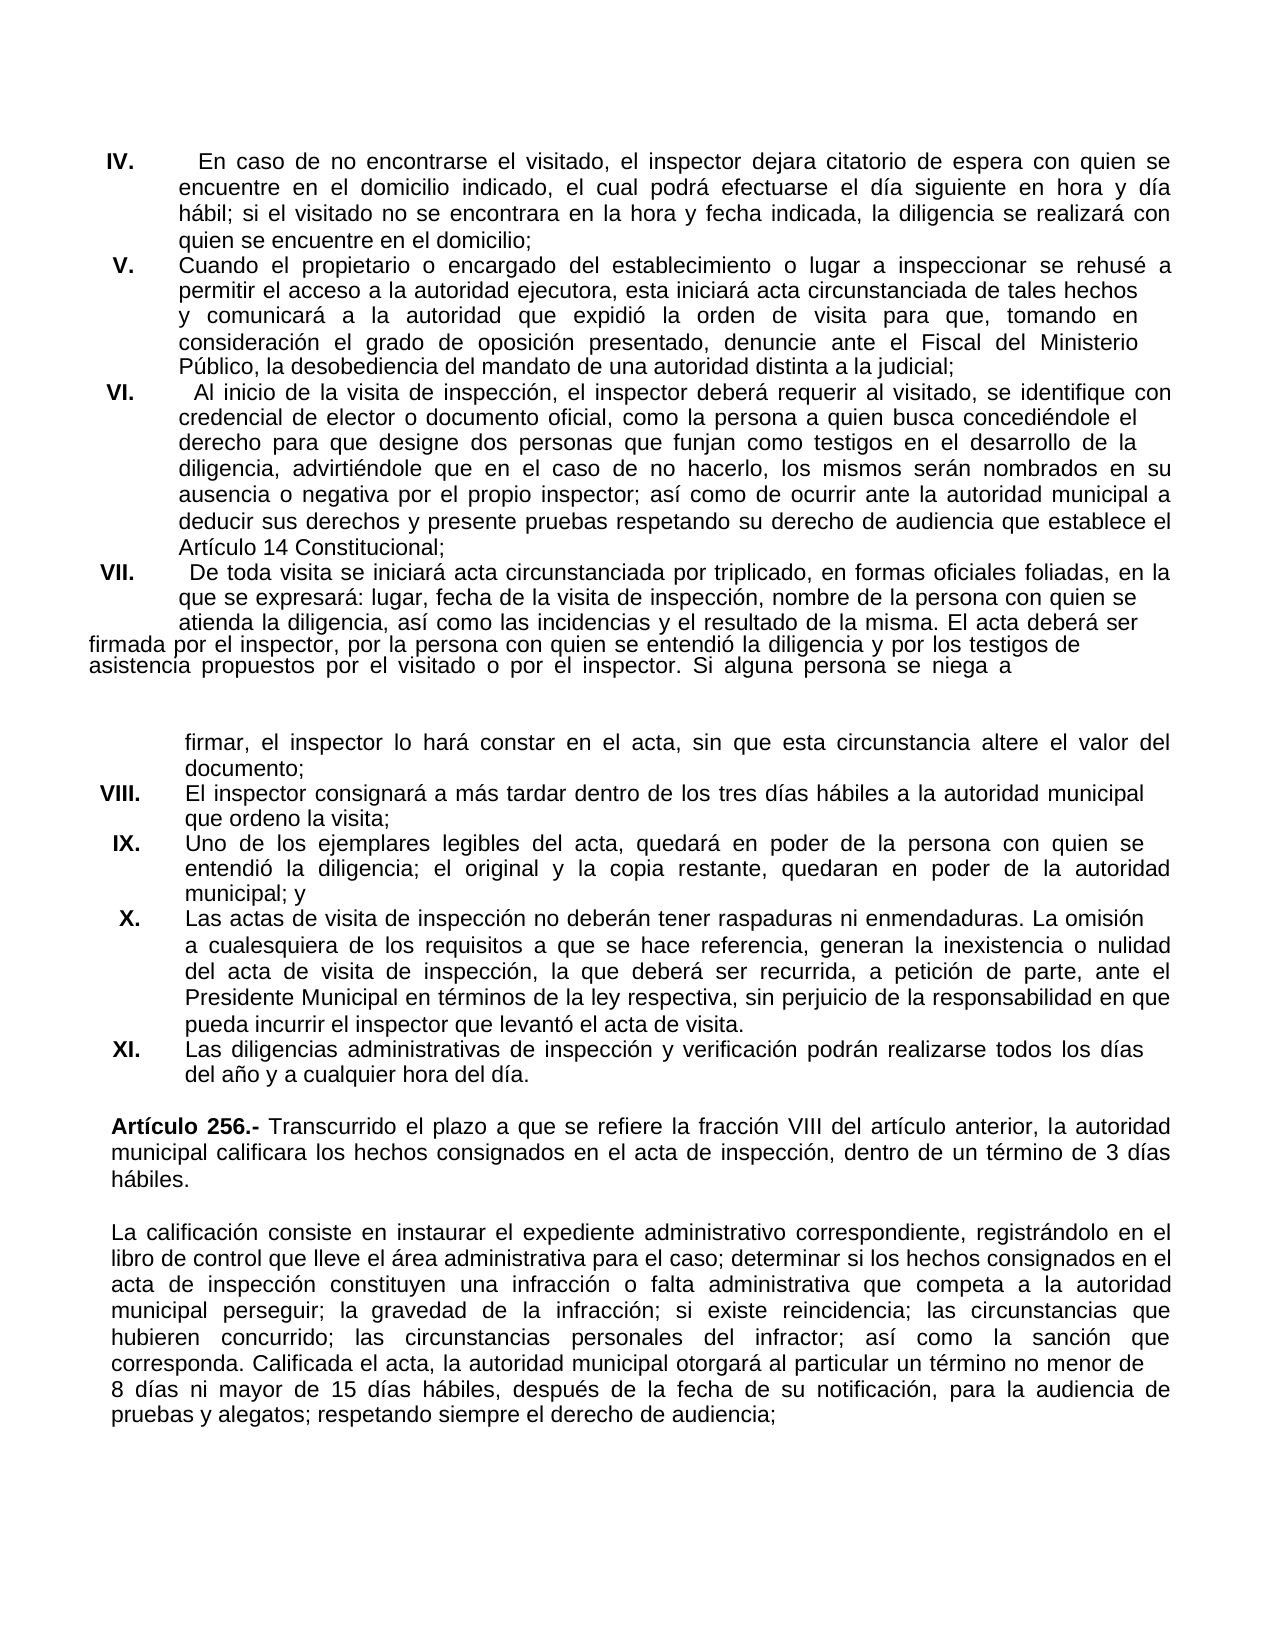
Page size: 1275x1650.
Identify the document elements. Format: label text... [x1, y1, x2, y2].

text Público, la desobediencia del mandato de una autoridad distinta a la judicial; [178, 355, 986, 380]
text entendió la diligencia; el original y la copia restante, quedaran en poder de la autoridad municipal; y [184, 857, 1171, 907]
text Artículo 256.- Transcurrido el plazo a que se refiere la fracción VIII del artículo anterior, la autoridad municipal calificara los hechos consignados en el acta de inspección, dentro de un término de 3 días hábiles. [111, 1113, 1171, 1192]
text firmada por el inspector, por la persona con quien se entendió la diligencia y por los testigos de asistencia propuestos por el visitado o por el inspector. Si alguna persona se niega a [89, 636, 1186, 677]
text VIII. El inspector consignará a más tardar dentro de los tres días hábiles a la autoridad municipal que ordeno la visita; [99, 781, 1171, 831]
text 8 días ni mayor de 15 días hábiles, después de la fecha de su notificación, para la audiencia de pruebas y alegatos; respetando siempre el derecho de audiencia; [111, 1377, 1171, 1427]
text XI. Las diligencias administrativas de inspección y verificación podrán realizarse todos los días del año y a cualquier hora del día. [112, 1037, 1171, 1087]
text VII. De toda visita se iniciará acta circunstanciada por triplicado, en formas oficiales foliadas, en la que se expresará: lugar, fecha de la visita de inspección, nombre de la persona con quien se [100, 561, 1171, 611]
text IV. En caso de no encontrarse el visitado, el inspector dejara citatorio de espera con quien se encuentre en el domicilio indicado, el cual podrá efectuarse el día siguiente en hora y día hábil; si el visitado no se encontrara en la hora y fecha indicada, la diligencia se realizará con quien se encuentre en el domicilio; [106, 148, 1171, 253]
text a cualesquiera de los requisitos a que se hace referencia, generan la inexistencia o nulidad del acta de visita de inspección, la que deberá ser recurrida, a petición de parte, ante el Presidente Municipal en términos de la ley respectiva, sin perjuicio de la responsabilidad en que pueda incurrir el inspector que levantó el acta de visita. [184, 932, 1171, 1037]
text La calificación consiste en instaurar el expediente administrativo correspondiente, registrándolo en el libro de control que lleve el área administrativa para el caso; determinar si los hechos consignados en el acta de inspección constituyen una infracción o falta administrativa que competa a la autoridad municipal perseguir; la gravedad de la infracción; si existe reincidencia; las circunstancias que hubieren concurrido; las circunstancias personales del infractor; así como la sanción que corresponda. Calificada el acta, la autoridad municipal otorgará al particular un término no menor de [111, 1218, 1171, 1377]
text VI. Al inicio de la visita de inspección, el inspector deberá requerir al visitado, se identifique con credencial de elector o documento oficial, como la persona a quien busca concediéndole el [106, 380, 1172, 430]
text firmar, el inspector lo hará constar en el acta, sin que esta circunstancia altere el valor del documento; [184, 729, 1171, 781]
text diligencia, advirtiéndole que en el caso de no hacerlo, los mismos serán nombrados en su ausencia o negativa por el propio inspector; así como de ocurrir ante la autoridad municipal a deducir sus derechos y presente pruebas respetando su derecho de audiencia que establece el Artículo 14 Constitucional; [178, 455, 1171, 561]
text consideración el grado de oposición presentado, denuncie ante el Fiscal del Ministerio [178, 328, 1171, 355]
text V. Cuando el propietario o encargado del establecimiento o lugar a inspeccionar se rehusé a permitir el acceso a la autoridad ejecutora, esta iniciará acta circunstanciada de tales hechos [112, 253, 1171, 303]
text X. Las actas de visita de inspección no deberán tener raspaduras ni enmendaduras. La omisión [119, 907, 1171, 932]
text derecho para que designe dos personas que funjan como testigos en el desarrollo de la [178, 430, 1170, 455]
text IX. Uno de los ejemplares legibles del acta, quedará en poder de la persona con quien se [112, 831, 1171, 856]
text y comunicará a la autoridad que expidió la orden de visita para que, tomando en [178, 303, 1171, 328]
text atienda la diligencia, así como las incidencias y el resultado de la misma. El acta deberá ser [178, 611, 1171, 636]
